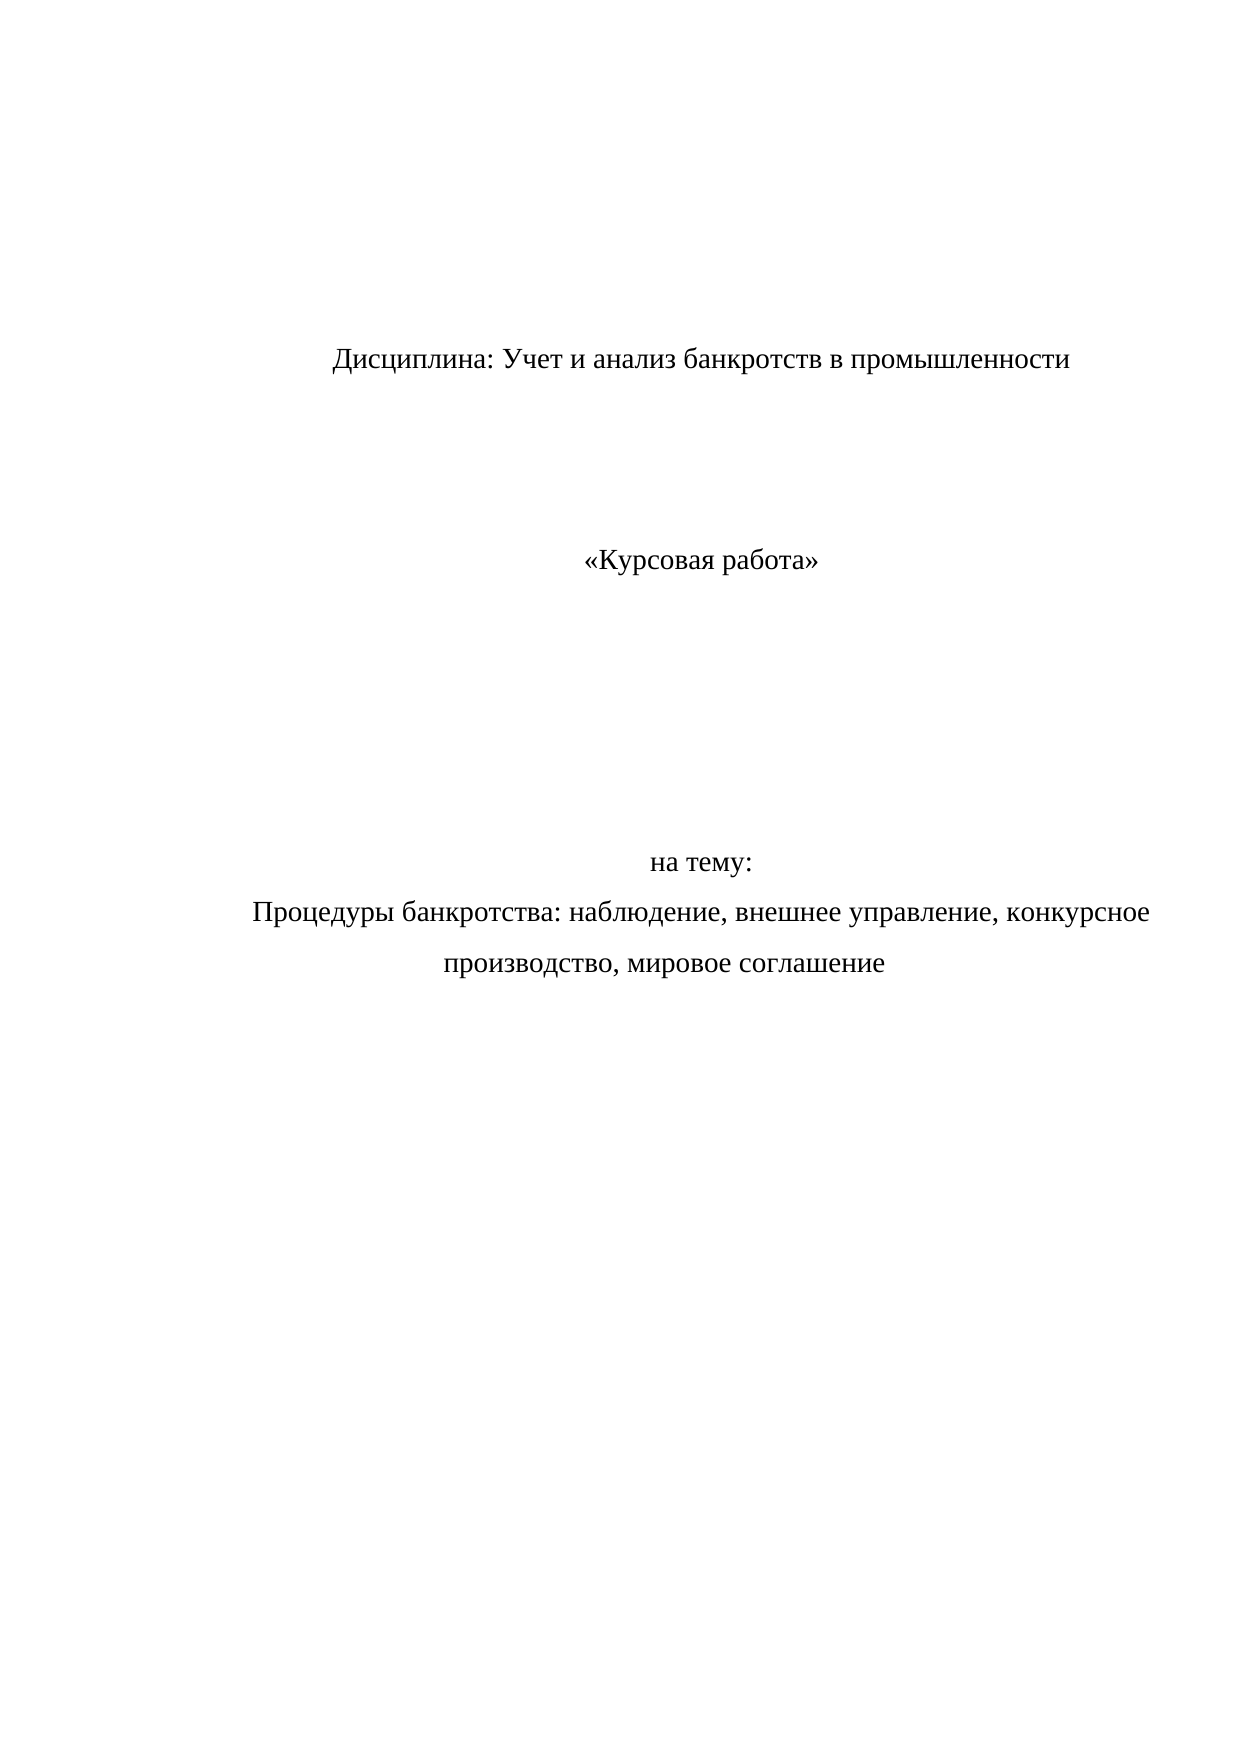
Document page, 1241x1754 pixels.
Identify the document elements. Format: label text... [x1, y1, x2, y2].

text «Курсовая работа» [177, 542, 1152, 576]
text Процедуры банкротства: наблюдение, внешнее управление, конкурсное производство, мировое соглашение [177, 894, 1152, 978]
text Дисциплина: Учет и анализ банкротств в промышленности [177, 341, 1152, 374]
text на тему: [177, 844, 1152, 878]
